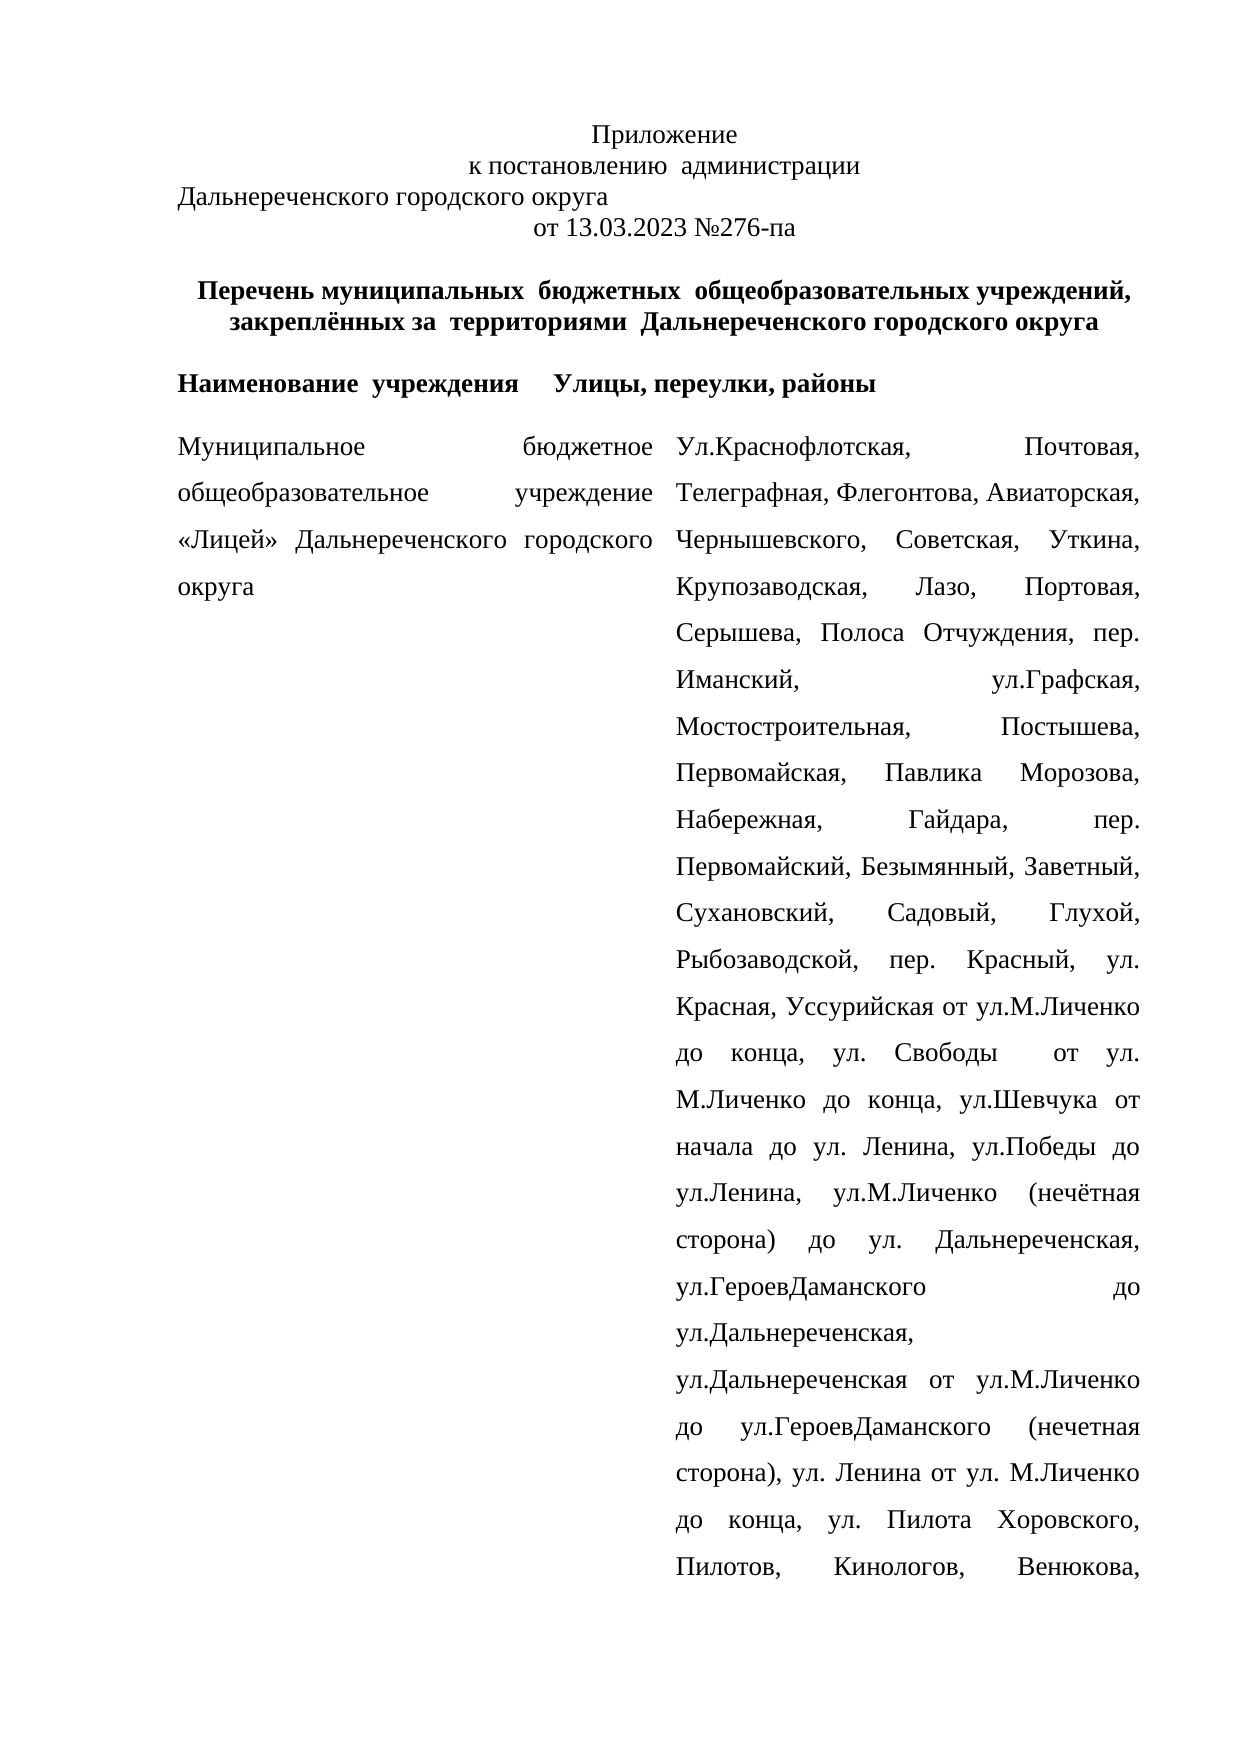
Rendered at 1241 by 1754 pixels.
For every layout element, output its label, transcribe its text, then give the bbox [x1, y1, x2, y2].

text закреплённых за территориями Дальнереченского городского округа [177, 305, 1152, 336]
text Приложение [177, 118, 1152, 149]
text Наименование учреждения Улицы, переулки, районы [177, 367, 1152, 398]
text Дальнереченского городского округа [177, 180, 1152, 212]
text Перечень муниципальных бюджетных общеобразовательных учреждений, [177, 274, 1152, 305]
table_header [166, 430, 664, 1581]
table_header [664, 430, 1152, 1581]
text от 13.03.2023 №276-па [177, 212, 1152, 243]
text к постановлению администрации [177, 149, 1152, 180]
